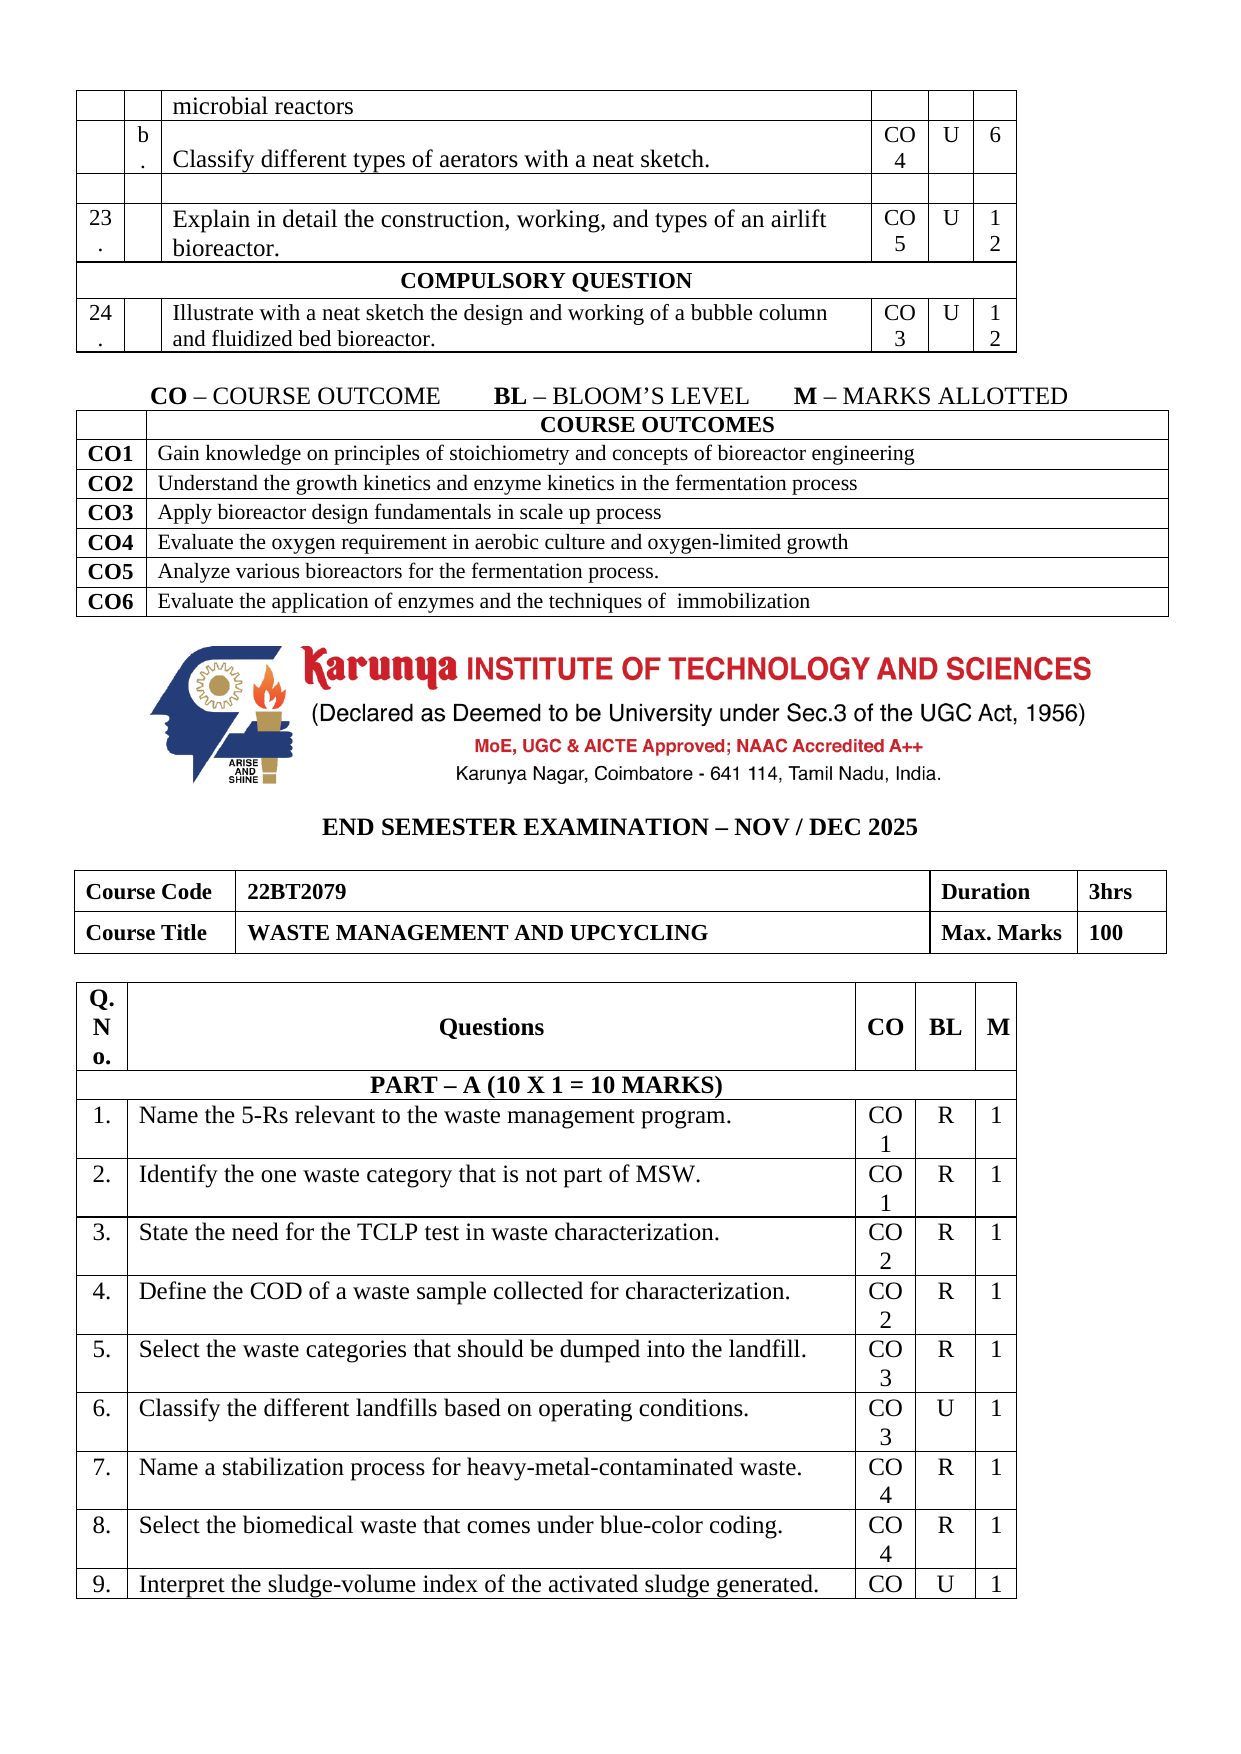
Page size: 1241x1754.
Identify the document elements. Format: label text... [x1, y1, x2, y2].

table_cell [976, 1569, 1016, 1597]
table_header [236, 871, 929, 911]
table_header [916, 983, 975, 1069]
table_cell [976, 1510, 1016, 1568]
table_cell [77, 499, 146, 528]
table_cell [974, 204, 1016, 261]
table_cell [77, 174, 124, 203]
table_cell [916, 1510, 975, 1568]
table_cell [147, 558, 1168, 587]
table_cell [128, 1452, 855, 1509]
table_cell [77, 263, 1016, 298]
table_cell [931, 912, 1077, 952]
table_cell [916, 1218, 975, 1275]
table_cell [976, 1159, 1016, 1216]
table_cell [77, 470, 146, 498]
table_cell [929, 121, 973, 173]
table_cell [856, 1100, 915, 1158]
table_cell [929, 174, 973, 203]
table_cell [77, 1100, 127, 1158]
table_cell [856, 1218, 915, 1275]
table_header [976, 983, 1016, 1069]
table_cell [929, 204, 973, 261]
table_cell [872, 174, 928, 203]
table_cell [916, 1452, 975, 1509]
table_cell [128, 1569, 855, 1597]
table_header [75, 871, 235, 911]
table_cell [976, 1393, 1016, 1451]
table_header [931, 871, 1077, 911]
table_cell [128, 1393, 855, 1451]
text CO – COURSE OUTCOME BL – BLOOM’S LEVEL M – MARKS ALLOTTED [150, 381, 1090, 410]
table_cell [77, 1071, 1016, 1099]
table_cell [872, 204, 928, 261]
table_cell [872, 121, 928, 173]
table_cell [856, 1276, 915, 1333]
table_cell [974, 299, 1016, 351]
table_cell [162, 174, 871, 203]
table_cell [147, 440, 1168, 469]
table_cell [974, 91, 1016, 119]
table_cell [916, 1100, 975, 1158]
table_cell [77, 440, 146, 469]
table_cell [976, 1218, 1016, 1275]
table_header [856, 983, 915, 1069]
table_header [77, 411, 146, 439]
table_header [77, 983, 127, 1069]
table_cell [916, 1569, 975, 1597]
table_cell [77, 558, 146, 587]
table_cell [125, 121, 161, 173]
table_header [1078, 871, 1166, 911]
picture [150, 646, 1091, 784]
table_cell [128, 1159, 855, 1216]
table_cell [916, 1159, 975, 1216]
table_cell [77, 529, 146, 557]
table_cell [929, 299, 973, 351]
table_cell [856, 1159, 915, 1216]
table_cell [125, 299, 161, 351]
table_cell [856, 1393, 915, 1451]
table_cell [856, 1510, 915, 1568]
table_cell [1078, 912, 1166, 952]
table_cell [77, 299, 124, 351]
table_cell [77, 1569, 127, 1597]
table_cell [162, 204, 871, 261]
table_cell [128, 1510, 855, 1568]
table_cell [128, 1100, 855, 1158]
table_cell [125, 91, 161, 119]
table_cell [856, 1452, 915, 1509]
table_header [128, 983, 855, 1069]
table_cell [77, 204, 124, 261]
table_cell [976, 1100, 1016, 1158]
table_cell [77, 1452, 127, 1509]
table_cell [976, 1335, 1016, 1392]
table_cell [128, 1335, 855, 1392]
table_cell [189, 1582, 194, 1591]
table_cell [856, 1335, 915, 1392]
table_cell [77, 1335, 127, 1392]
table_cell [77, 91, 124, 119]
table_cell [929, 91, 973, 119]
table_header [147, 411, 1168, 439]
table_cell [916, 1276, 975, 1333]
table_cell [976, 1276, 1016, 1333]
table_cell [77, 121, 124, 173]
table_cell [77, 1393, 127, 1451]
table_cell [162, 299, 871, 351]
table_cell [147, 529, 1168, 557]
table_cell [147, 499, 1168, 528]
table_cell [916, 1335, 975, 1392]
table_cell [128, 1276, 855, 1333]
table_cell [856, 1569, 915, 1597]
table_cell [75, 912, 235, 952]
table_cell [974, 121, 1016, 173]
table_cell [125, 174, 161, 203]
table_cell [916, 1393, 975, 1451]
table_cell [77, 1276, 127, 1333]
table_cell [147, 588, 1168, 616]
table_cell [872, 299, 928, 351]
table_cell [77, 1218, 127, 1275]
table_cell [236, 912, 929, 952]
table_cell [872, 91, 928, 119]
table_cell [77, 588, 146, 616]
text END SEMESTER EXAMINATION – NOV / DEC 2025 [150, 812, 1090, 841]
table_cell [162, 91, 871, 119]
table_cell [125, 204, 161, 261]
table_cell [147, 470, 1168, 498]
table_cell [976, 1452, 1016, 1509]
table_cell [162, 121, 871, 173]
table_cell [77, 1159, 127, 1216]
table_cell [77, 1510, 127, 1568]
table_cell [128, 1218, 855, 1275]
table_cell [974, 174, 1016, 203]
